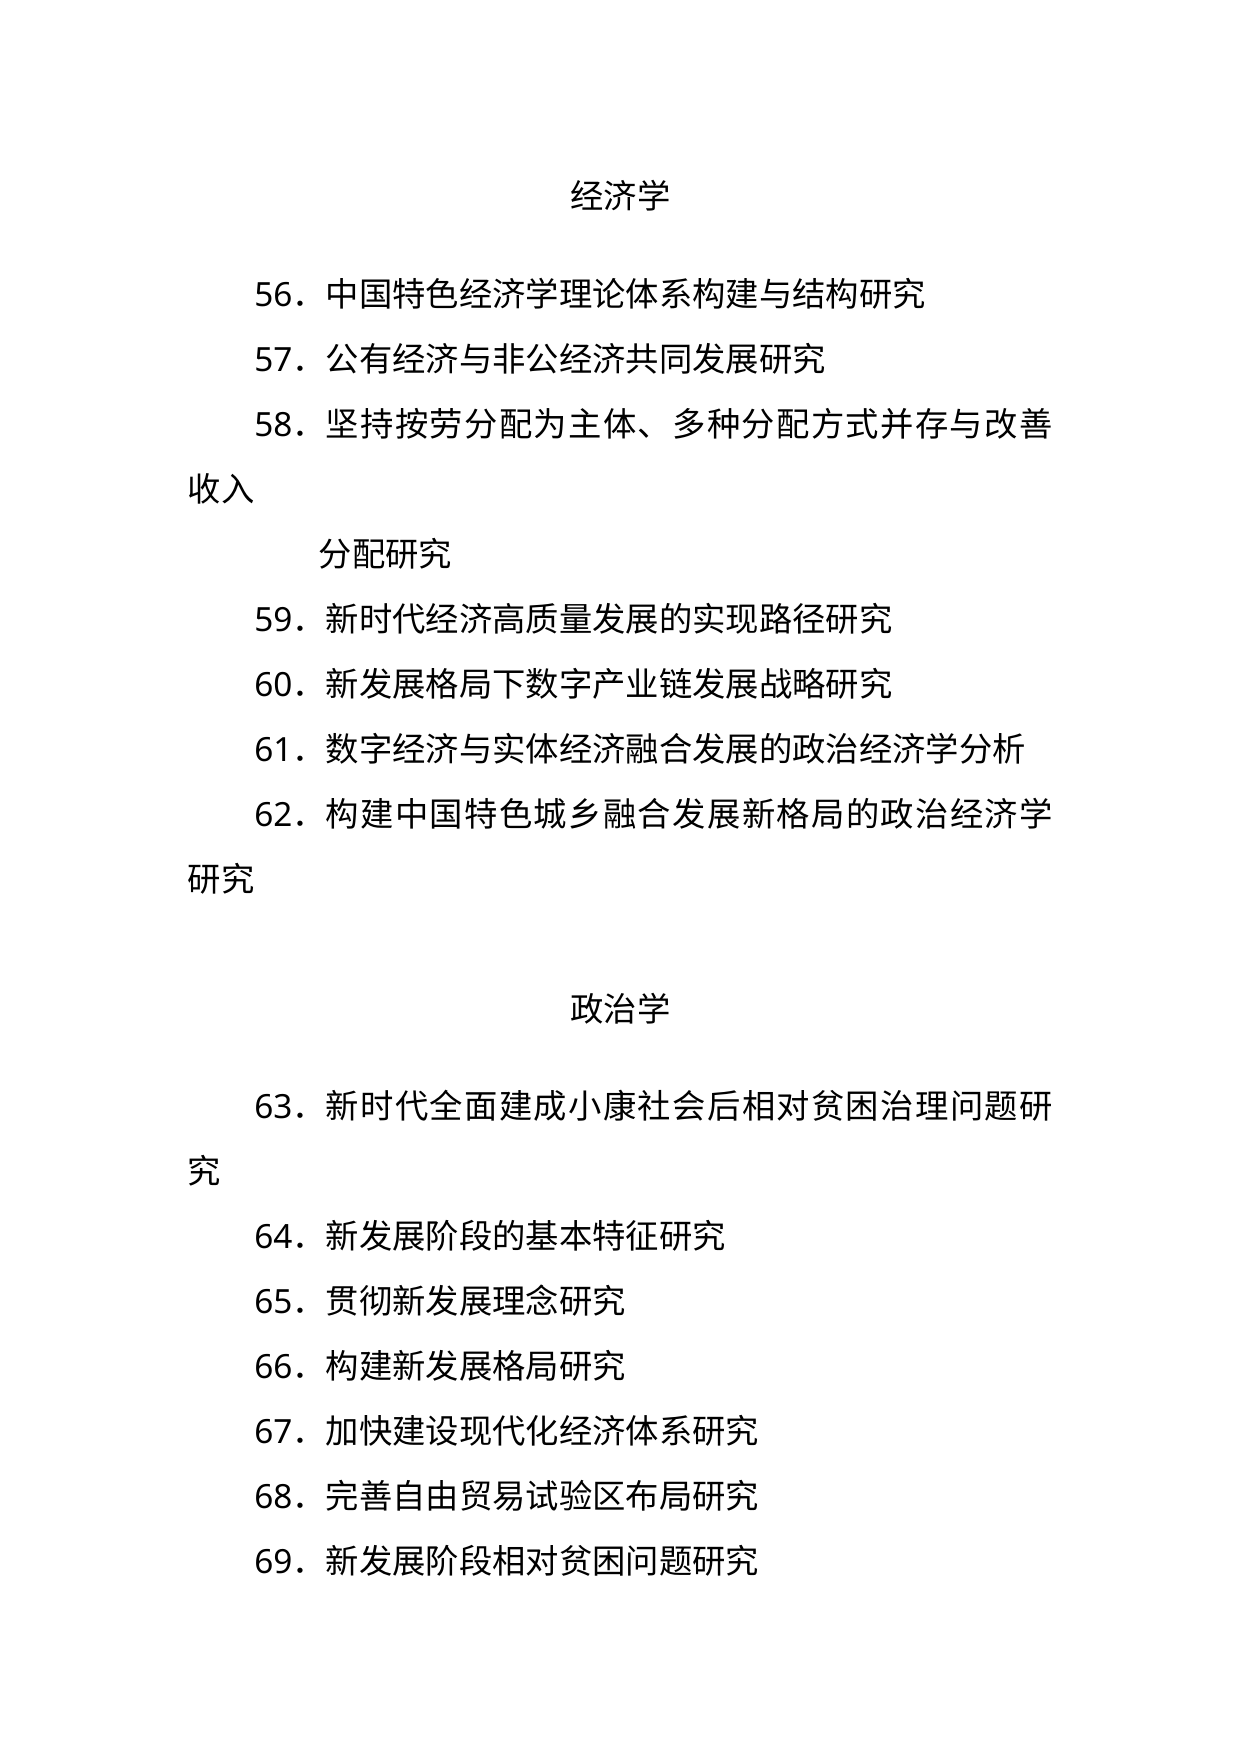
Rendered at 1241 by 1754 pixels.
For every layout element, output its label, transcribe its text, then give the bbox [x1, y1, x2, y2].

text 分配研究 [187, 519, 1053, 584]
list 新时代全面建成小康社会后相对贫困治理问题研究 [187, 1072, 1053, 1202]
list 新发展阶段的基本特征研究 [187, 1202, 1053, 1267]
list 经济学 [187, 162, 1053, 227]
list 构建中国特色城乡融合发展新格局的政治经济学研究 [187, 779, 1053, 909]
list 公有经济与非公经济共同发展研究 [187, 324, 1053, 389]
list 中国特色经济学理论体系构建与结构研究 [187, 259, 1053, 324]
list 数字经济与实体经济融合发展的政治经济学分析 [187, 714, 1053, 779]
list 构建新发展格局研究 [187, 1332, 1053, 1397]
list 新发展阶段相对贫困问题研究 [187, 1527, 1053, 1592]
list 贯彻新发展理念研究 [187, 1267, 1053, 1332]
list 新发展格局下数字产业链发展战略研究 [187, 649, 1053, 714]
list 新时代经济高质量发展的实现路径研究 [187, 584, 1053, 649]
list 坚持按劳分配为主体、多种分配方式并存与改善收入 [187, 389, 1053, 519]
list 政治学 [187, 974, 1053, 1039]
list 完善自由贸易试验区布局研究 [187, 1462, 1053, 1527]
list 加快建设现代化经济体系研究 [187, 1397, 1053, 1462]
